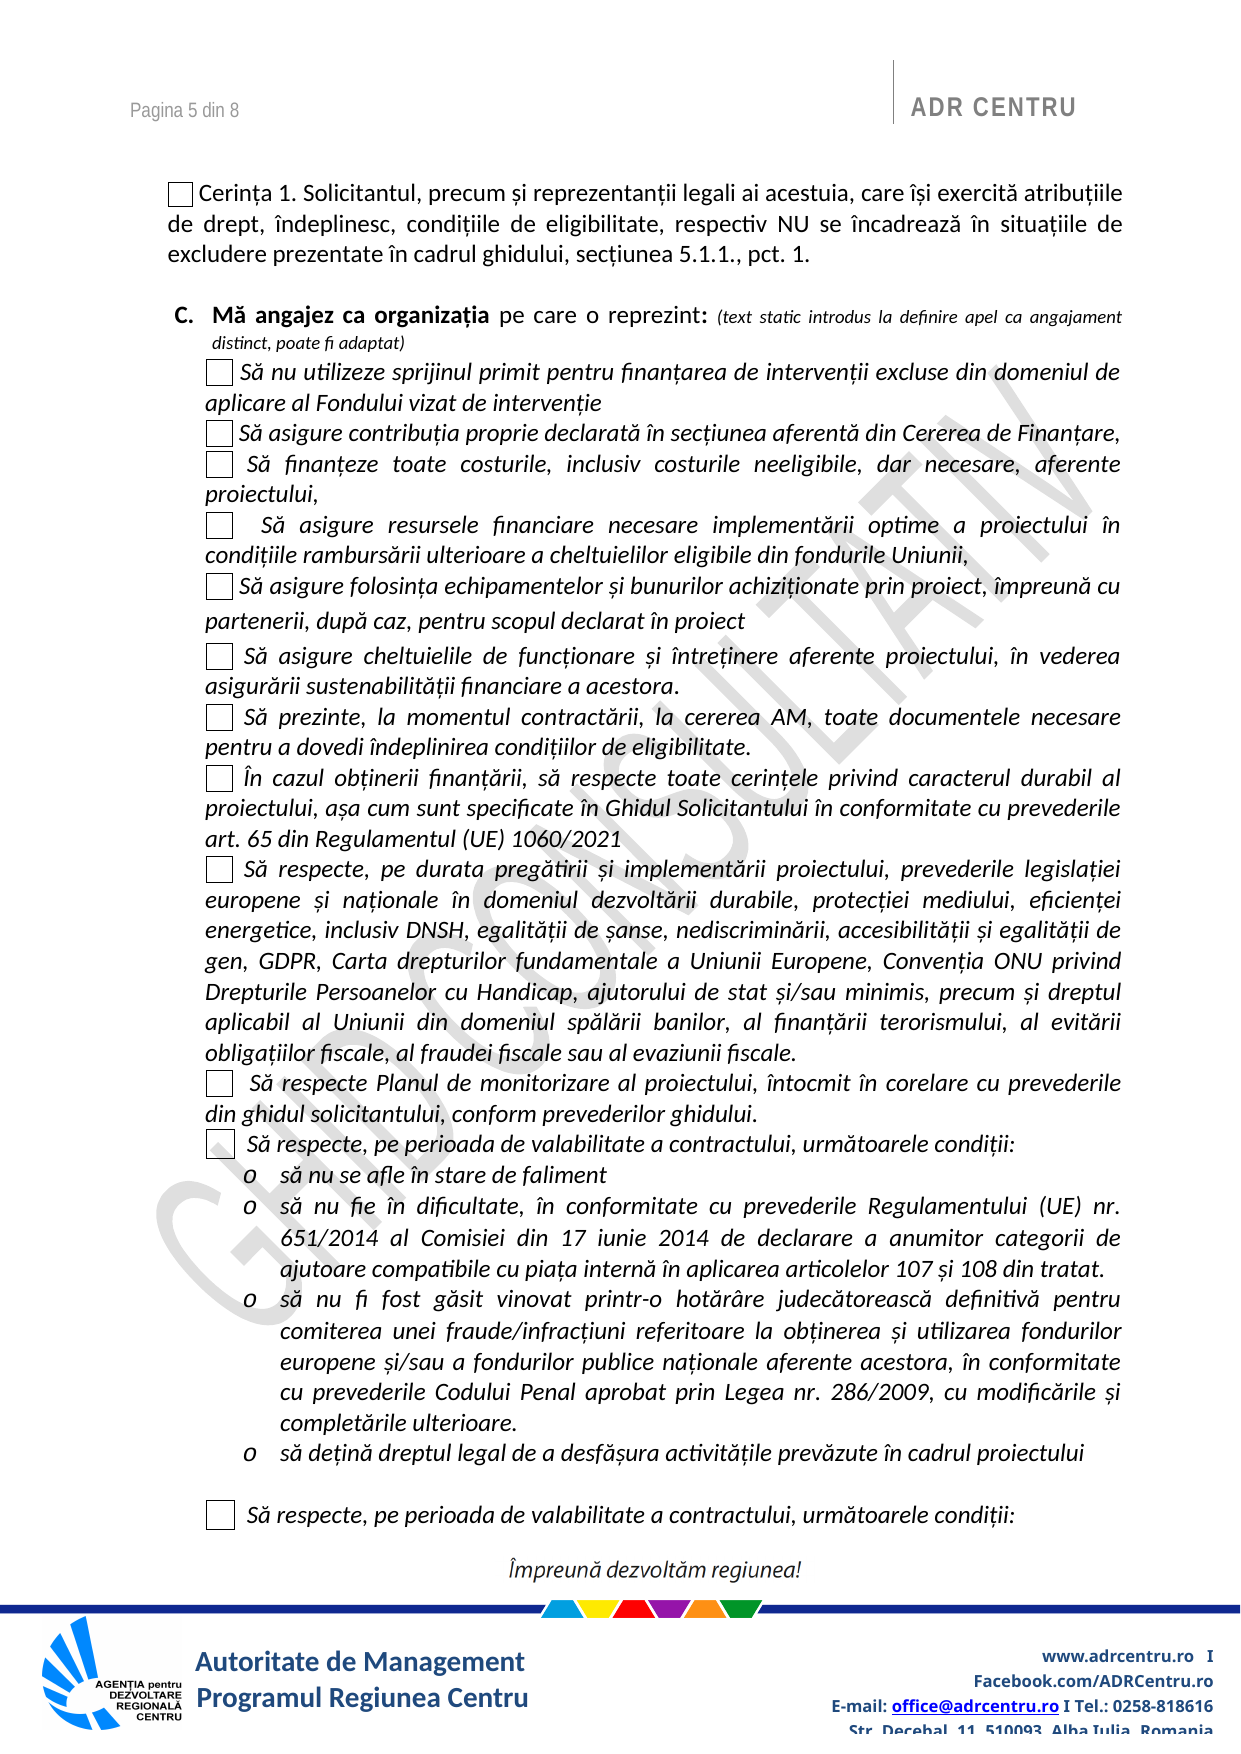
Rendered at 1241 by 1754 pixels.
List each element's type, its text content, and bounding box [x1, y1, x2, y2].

text Să asigure folosința echipamentelor și bunurilor achiziționate prin proiect, împreună cu partenerii, după caz, pentru scopul declarat în proiect [205, 570, 1125, 635]
list să nu se afle în stare de faliment [242, 1159, 1125, 1191]
text Să prezinte, la momentul contractării, la cererea AM, toate documentele necesare pentru a dovedi îndeplinirea condițiilor de eligibilitate. [205, 701, 1125, 762]
text Cerința 1. Solicitantul, precum și reprezentanții legali ai acestuia, care își exercită atribuțiile de drept, îndeplinesc, condițiile de eligibilitate, respectiv NU se încadrează în situațiile de excludere prezentate în cadrul ghidului, secțiunea 5.1.1., pct. 1. [167, 177, 1125, 269]
text Să respecte Planul de monitorizare al proiectului, întocmit în corelare cu prevederile din ghidul solicitantului, conform prevederilor ghidului. [205, 1067, 1125, 1128]
list să dețină dreptul legal de a desfășura activitățile prevăzute în cadrul proiectului [242, 1437, 1125, 1469]
picture [495, 1556, 814, 1583]
picture [574, 1600, 1241, 1618]
list să nu fi fost găsit vinovat printr-o hotărâre judecătorească definitivă pentru comiterea unei fraude/infracțiuni referitoare la obținerea și utilizarea fondurilor europene și/sau a fondurilor publice naționale aferente acestora, în conformitate cu prevederile Codului Penal aprobat prin Legea nr. 286/2009, cu modificările și completările ulterioare. [242, 1283, 1125, 1437]
text Să asigure contribuția proprie declarată în secțiunea aferentă din Cererea de Finanțare, [205, 417, 1125, 448]
text Să asigure cheltuielile de funcționare și întreținere aferente proiectului, în vederea asigurării sustenabilității financiare a acestora. [205, 640, 1125, 701]
text În cazul obținerii finanțării, să respecte toate cerințele privind caracterul durabil al proiectului, așa cum sunt specificate în Ghidul Solicitantului în conformitate cu prevederile art. 65 din Regulamentul (UE) 1060/2021 [205, 762, 1125, 853]
text Să finanțeze toate costurile, inclusiv costurile neeligibile, dar necesare, aferente proiectului, [205, 448, 1125, 509]
list Să respecte, pe perioada de valabilitate a contractului, următoarele condiții: [205, 1499, 1125, 1530]
picture [0, 1600, 550, 1730]
list Să respecte, pe perioada de valabilitate a contractului, următoarele condiții: [205, 1128, 1125, 1159]
text Să respecte, pe durata pregătirii și implementării proiectului, prevederile legislației europene și naționale în domeniul dezvoltării durabile, protecției mediului, eficienței energetice, inclusiv DNSH, egalității de șanse, nediscriminării, accesibilității și egalității de gen, GDPR, Carta drepturilor fundamentale a Uniunii Europene, Convenția ONU privind Drepturile Persoanelor cu Handicap, ajutorului de stat și/sau minimis, precum și dreptul aplicabil al Uniunii din domeniul spălării banilor, al finanțării terorismului, al evitării obligațiilor fiscale, al fraudei fiscale sau al evaziunii fiscale. [205, 853, 1125, 1067]
list Mă angajez ca organizația pe care o reprezint: (text static introdus la definire apel ca angajament distinct, poate fi adaptat) [174, 299, 1125, 354]
text Să nu utilizeze sprijinul primit pentru finanțarea de intervenții excluse din domeniul de aplicare al Fondului vizat de intervenție [205, 356, 1125, 417]
text Să asigure resursele financiare necesare implementării optime a proiectului în condițiile rambursării ulterioare a cheltuielilor eligibile din fondurile Uniunii, [205, 509, 1125, 570]
list să nu fie în dificultate, în conformitate cu prevederile Regulamentului (UE) nr. 651/2014 al Comisiei din 17 iunie 2014 de declarare a anumitor categorii de ajutoare compatibile cu piața internă în aplicarea articolelor 107 și 108 din tratat. [242, 1191, 1125, 1283]
